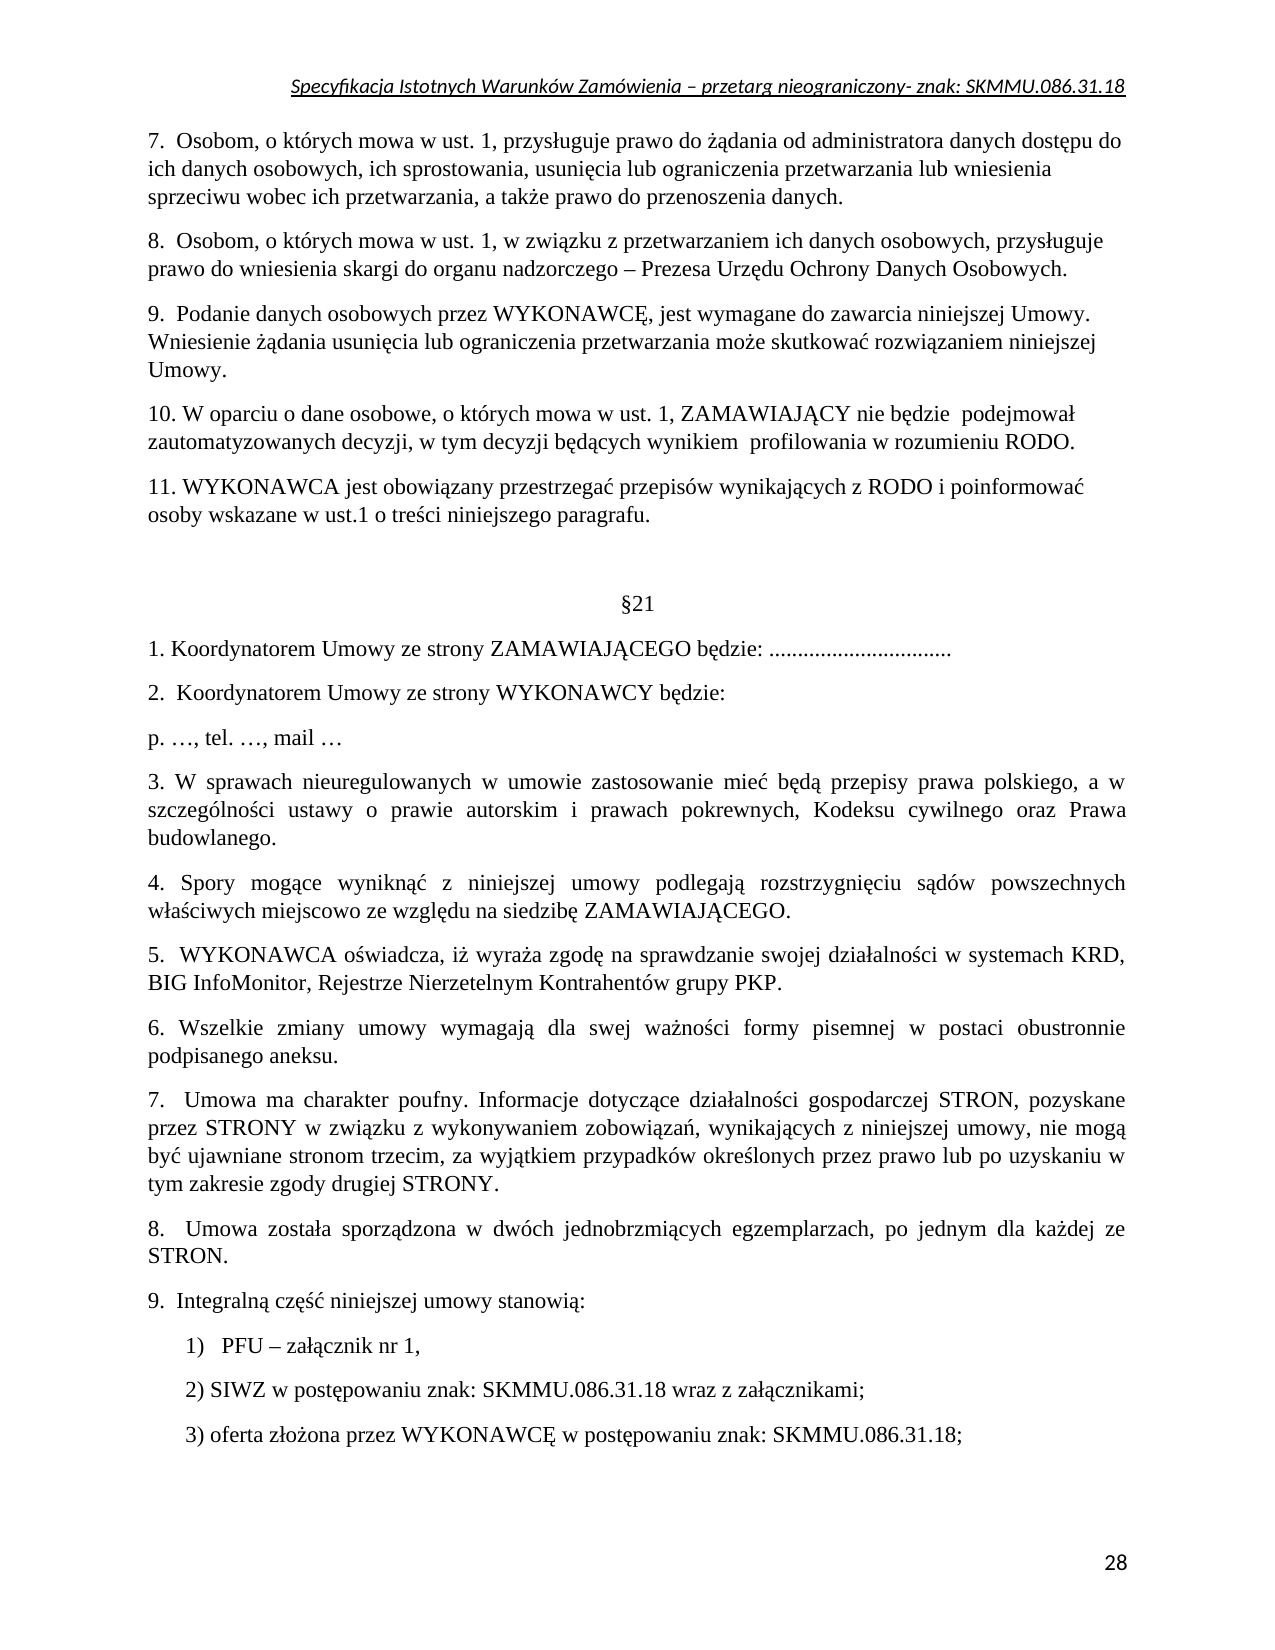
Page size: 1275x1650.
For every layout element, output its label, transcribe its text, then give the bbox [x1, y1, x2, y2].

text p. …, tel. …, mail … [148, 724, 1127, 750]
text 8. Osobom, o których mowa w ust. 1, w związku z przetwarzaniem ich danych osobowych, przysługuje prawo do wniesienia skargi do organu nadzorczego – Prezesa Urzędu Ochrony Danych Osobowych. [148, 228, 1127, 282]
text 3) oferta złożona przez WYKONAWCĘ w postępowaniu znak: SKMMU.086.31.18; [148, 1421, 1127, 1447]
text 4. Spory mogące wyniknąć z niniejszej umowy podlegają rozstrzygnięciu sądów powszechnych właściwych miejscowo ze względu na siedzibę ZAMAWIAJĄCEGO. [148, 869, 1127, 923]
text 7. Osobom, o których mowa w ust. 1, przysługuje prawo do żądania od administratora danych dostępu do ich danych osobowych, ich sprostowania, usunięcia lub ograniczenia przetwarzania lub wniesienia sprzeciwu wobec ich przetwarzania, a także prawo do przenoszenia danych. [148, 127, 1127, 209]
text 7. Umowa ma charakter poufny. Informacje dotyczące działalności gospodarczej STRON, pozyskane przez STRONY w związku z wykonywaniem zobowiązań, wynikających z niniejszej umowy, nie mogą być ujawniane stronom trzecim, za wyjątkiem przypadków określonych przez prawo lub po uzyskaniu w tym zakresie zgody drugiej STRONY. [148, 1086, 1127, 1196]
text 3. W sprawach nieuregulowanych w umowie zastosowanie mieć będą przepisy prawa polskiego, a w szczególności ustawy o prawie autorskim i prawach pokrewnych, Kodeksu cywilnego oraz Prawa budowlanego. [148, 768, 1127, 851]
text 1. Koordynatorem Umowy ze strony ZAMAWIAJĄCEGO będzie: ................................ [148, 635, 1127, 661]
text 9. Podanie danych osobowych przez WYKONAWCĘ, jest wymagane do zawarcia niniejszej Umowy. Wniesienie żądania usunięcia lub ograniczenia przetwarzania może skutkować rozwiązaniem niniejszej Umowy. [148, 300, 1127, 382]
text 6. Wszelkie zmiany umowy wymagają dla swej ważności formy pisemnej w postaci obustronnie podpisanego aneksu. [148, 1014, 1127, 1068]
text 1) PFU – załącznik nr 1, [148, 1332, 1127, 1358]
text 2) SIWZ w postępowaniu znak: SKMMU.086.31.18 wraz z załącznikami; [148, 1376, 1127, 1403]
text 2. Koordynatorem Umowy ze strony WYKONAWCY będzie: [148, 679, 1127, 706]
text 9. Integralną część niniejszej umowy stanowią: [148, 1287, 1127, 1313]
text 10. W oparciu o dane osobowe, o których mowa w ust. 1, ZAMAWIAJĄCY nie będzie podejmował zautomatyzowanych decyzji, w tym decyzji będących wynikiem profilowania w rozumieniu RODO. [148, 401, 1127, 455]
text 5. WYKONAWCA oświadcza, iż wyraża zgodę na sprawdzanie swojej działalności w systemach KRD, BIG InfoMonitor, Rejestrze Nierzetelnym Kontrahentów grupy PKP. [148, 941, 1127, 996]
text 11. WYKONAWCA jest obowiązany przestrzegać przepisów wynikających z RODO i poinformować osoby wskazane w ust.1 o treści niniejszego paragrafu. [148, 473, 1127, 527]
text 8. Umowa została sporządzona w dwóch jednobrzmiących egzemplarzach, po jednym dla każdej ze STRON. [148, 1215, 1127, 1269]
text §21 [148, 590, 1127, 616]
